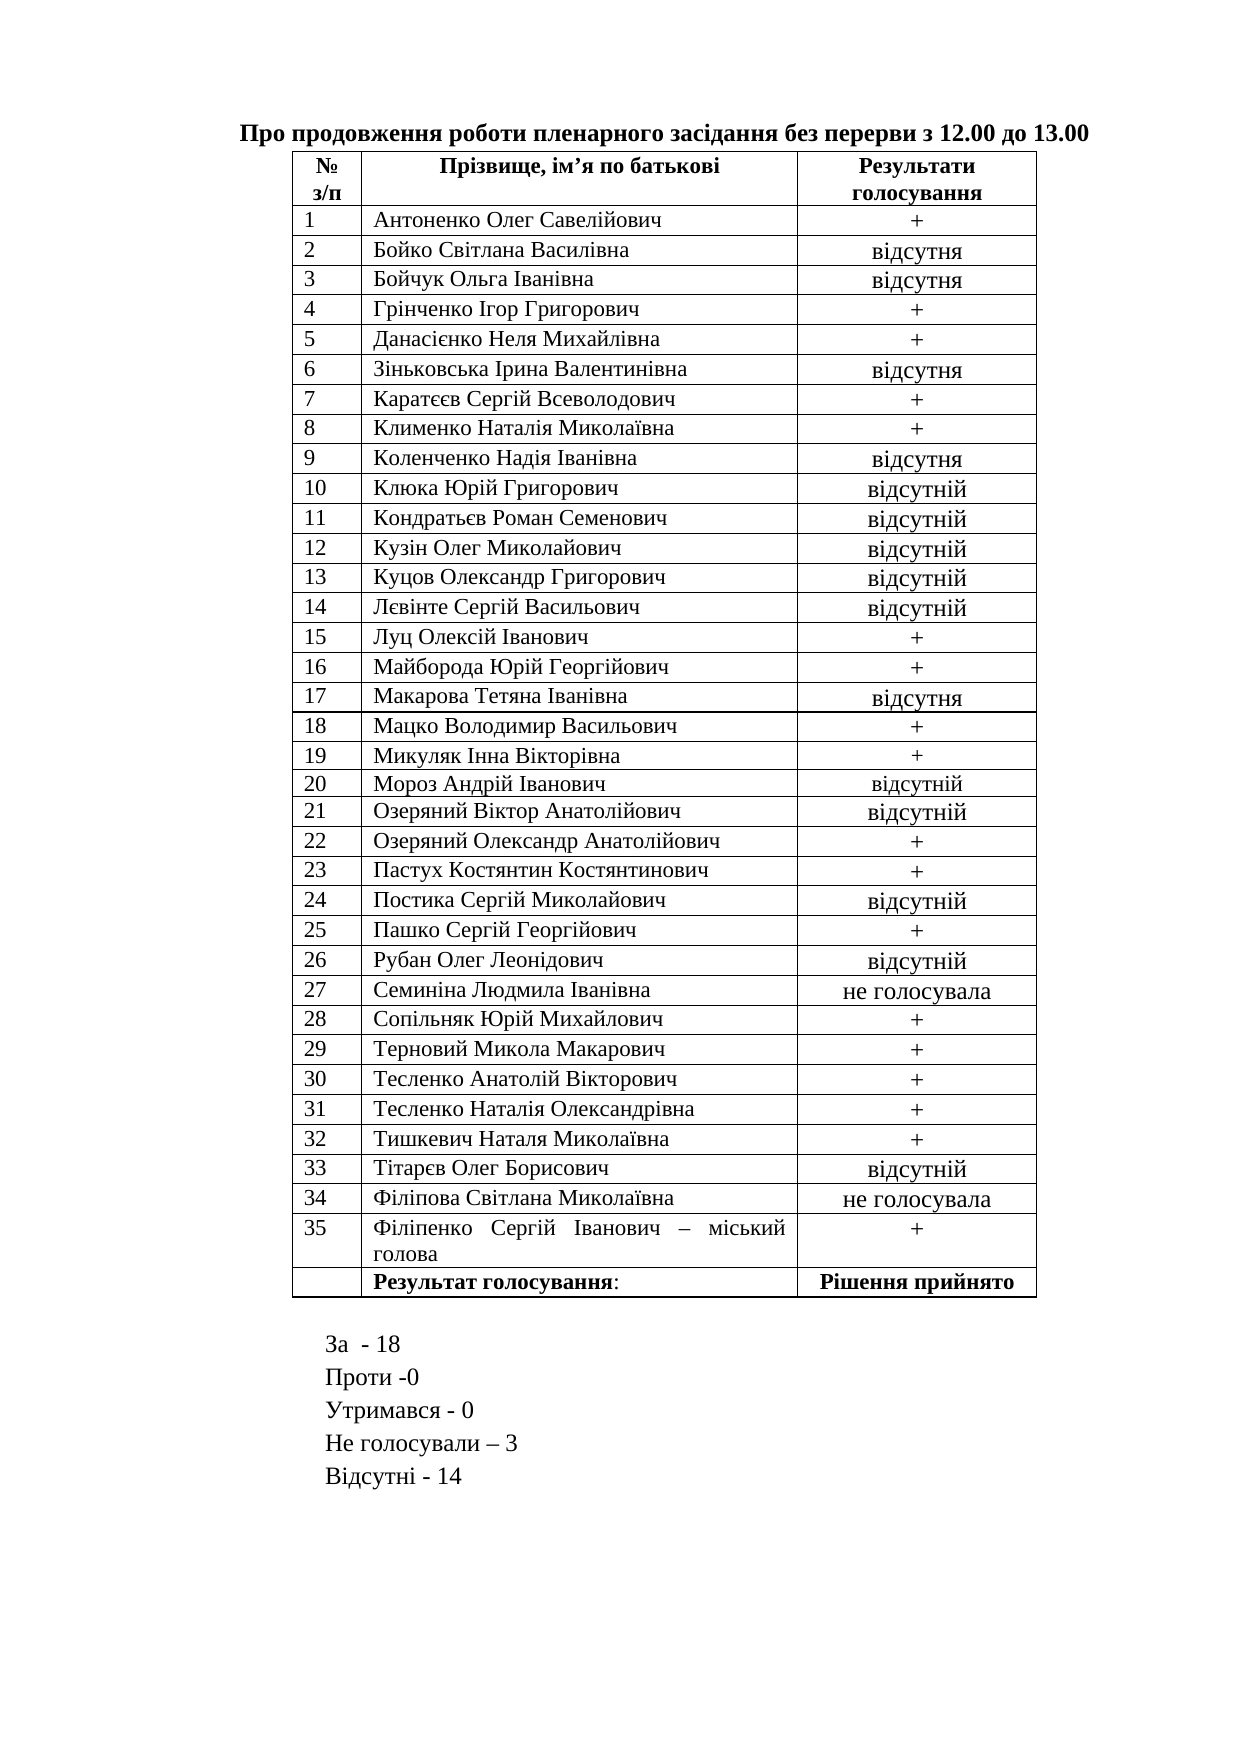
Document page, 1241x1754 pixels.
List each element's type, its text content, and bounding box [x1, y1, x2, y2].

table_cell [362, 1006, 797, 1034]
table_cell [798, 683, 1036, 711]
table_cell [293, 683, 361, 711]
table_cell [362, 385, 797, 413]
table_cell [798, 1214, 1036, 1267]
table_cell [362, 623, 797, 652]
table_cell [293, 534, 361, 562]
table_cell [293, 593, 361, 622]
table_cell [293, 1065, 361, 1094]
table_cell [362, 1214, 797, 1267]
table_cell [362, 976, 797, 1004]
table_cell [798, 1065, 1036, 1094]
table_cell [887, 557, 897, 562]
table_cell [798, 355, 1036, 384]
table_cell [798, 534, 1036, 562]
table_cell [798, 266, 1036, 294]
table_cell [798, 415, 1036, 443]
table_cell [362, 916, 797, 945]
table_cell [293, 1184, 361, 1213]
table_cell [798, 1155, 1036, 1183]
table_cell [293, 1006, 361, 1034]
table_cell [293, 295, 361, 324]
text За - 18 [251, 1329, 1152, 1358]
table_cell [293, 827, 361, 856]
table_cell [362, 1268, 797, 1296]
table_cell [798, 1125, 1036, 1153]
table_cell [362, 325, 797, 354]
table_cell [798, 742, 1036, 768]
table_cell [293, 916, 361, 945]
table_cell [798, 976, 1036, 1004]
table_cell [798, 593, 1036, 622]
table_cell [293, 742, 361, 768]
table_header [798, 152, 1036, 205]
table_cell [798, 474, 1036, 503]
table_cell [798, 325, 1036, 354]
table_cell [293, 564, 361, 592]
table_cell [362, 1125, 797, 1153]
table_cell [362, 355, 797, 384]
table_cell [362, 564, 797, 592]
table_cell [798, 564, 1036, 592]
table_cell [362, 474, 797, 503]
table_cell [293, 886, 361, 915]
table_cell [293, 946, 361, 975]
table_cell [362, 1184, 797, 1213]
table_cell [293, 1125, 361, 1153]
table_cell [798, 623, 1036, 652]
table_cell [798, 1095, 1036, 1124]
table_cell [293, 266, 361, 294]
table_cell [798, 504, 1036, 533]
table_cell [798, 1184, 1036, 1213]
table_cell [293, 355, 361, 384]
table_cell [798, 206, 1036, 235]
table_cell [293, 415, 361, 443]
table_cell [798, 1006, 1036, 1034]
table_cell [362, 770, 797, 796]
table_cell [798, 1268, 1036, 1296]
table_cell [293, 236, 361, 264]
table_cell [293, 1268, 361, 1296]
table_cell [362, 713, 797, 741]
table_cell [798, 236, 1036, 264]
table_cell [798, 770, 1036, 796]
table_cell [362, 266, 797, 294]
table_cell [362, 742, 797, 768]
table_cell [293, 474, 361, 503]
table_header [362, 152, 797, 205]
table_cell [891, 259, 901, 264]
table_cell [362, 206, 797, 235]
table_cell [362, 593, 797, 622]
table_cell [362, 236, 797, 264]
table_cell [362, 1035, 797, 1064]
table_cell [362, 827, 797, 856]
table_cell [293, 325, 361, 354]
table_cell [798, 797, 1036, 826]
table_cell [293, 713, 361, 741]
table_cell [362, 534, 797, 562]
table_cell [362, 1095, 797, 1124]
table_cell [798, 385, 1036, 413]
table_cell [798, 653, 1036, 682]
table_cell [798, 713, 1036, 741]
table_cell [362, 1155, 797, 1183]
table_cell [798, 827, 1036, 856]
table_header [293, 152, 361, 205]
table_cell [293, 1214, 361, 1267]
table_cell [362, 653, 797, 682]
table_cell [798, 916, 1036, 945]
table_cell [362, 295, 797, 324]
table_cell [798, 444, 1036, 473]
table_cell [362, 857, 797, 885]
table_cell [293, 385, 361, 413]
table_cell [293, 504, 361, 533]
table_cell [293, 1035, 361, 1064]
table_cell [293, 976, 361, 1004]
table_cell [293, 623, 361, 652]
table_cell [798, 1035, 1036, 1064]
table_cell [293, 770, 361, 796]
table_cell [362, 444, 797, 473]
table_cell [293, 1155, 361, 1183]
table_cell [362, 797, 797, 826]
text Відсутні - 14 [251, 1461, 1152, 1490]
text Утримався - 0 [251, 1395, 1152, 1424]
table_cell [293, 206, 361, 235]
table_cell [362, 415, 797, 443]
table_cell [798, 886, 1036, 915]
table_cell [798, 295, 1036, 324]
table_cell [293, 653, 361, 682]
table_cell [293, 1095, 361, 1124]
text Не голосували – 3 [251, 1428, 1152, 1457]
text Про продовження роботи пленарного засідання без перерви з 12.00 до 13.00 [177, 118, 1152, 147]
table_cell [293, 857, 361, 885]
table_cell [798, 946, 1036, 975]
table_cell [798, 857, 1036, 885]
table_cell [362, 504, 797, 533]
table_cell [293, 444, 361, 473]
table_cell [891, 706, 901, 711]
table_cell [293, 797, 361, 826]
text Проти -0 [177, 1362, 1152, 1391]
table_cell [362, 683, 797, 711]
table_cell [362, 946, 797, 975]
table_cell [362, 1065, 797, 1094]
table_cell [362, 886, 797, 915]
